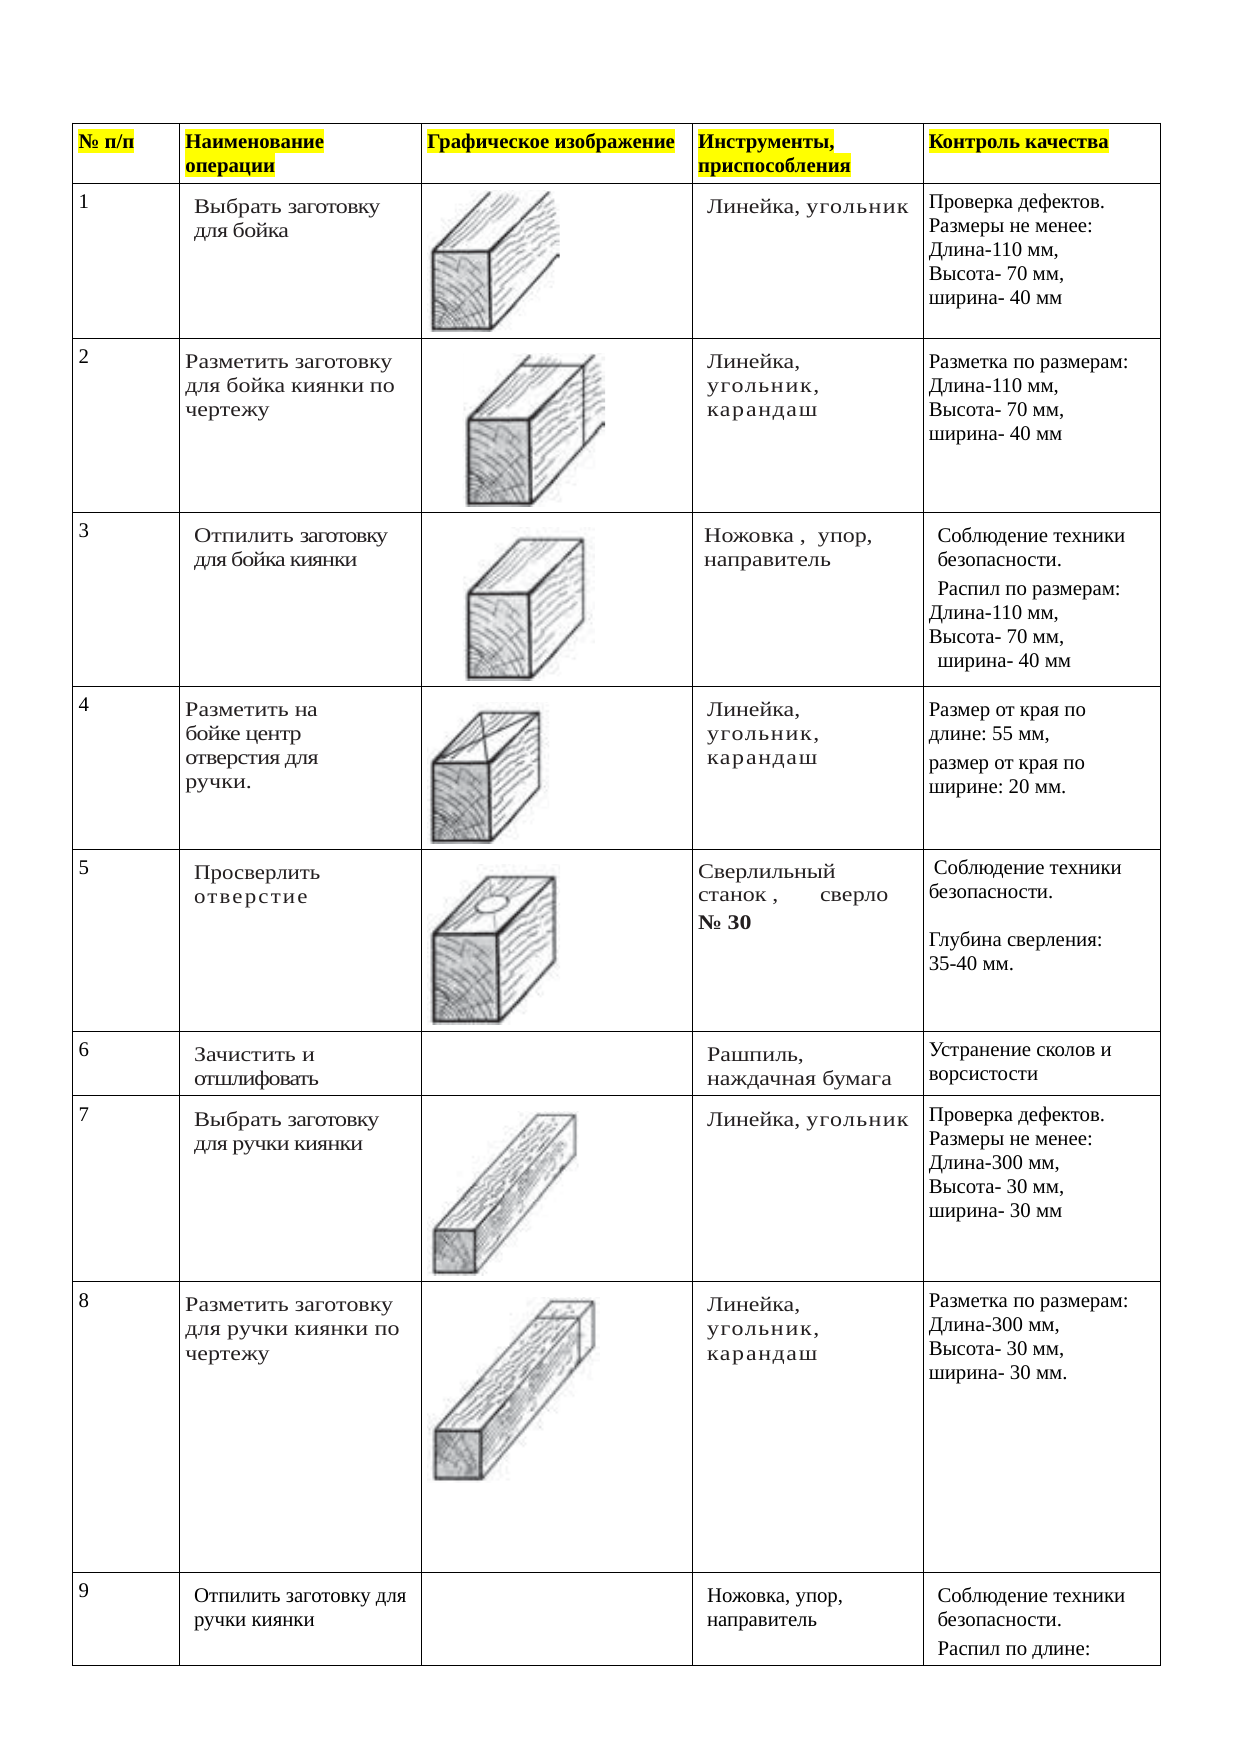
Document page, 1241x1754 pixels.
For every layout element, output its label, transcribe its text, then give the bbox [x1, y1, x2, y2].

table_cell Разметить заготовку для бойка киянки по чертежу [180, 339, 421, 512]
table_cell Линейка, угольник [693, 1096, 923, 1281]
picture [427, 190, 560, 332]
table_cell 1 [73, 184, 179, 338]
table_cell [422, 1032, 692, 1095]
table_cell Просверлить отверстие [180, 850, 421, 1031]
table_cell 3 [73, 513, 179, 686]
table_cell Сверлильный станок , сверло № 30 [693, 850, 923, 1031]
table_header Контроль качества [924, 124, 1160, 183]
table_cell Проверка дефектов. Размеры не менее: Длина-110 мм, Высота- 70 мм, ширина- 40 мм [924, 184, 1160, 338]
table_cell 6 [73, 1032, 179, 1095]
table_cell [422, 513, 692, 686]
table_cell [693, 1573, 923, 1665]
picture [462, 353, 606, 507]
table_cell [422, 339, 692, 512]
picture [462, 527, 595, 681]
table_header Графическое изображение [422, 124, 692, 183]
table_cell Зачистить и отшлифовать [180, 1032, 421, 1095]
table_header № п/п [73, 124, 179, 183]
picture [427, 1297, 600, 1483]
table_cell Разметить заготовку для ручки киянки по чертежу [180, 1282, 421, 1571]
table_cell 9 [73, 1573, 179, 1665]
picture [427, 1111, 579, 1276]
table_cell [422, 687, 692, 849]
table_cell Выбрать заготовку для бойка [180, 184, 421, 338]
table_cell 8 [73, 1282, 179, 1571]
table_cell 5 [73, 850, 179, 1031]
table_cell Разметить на бойке центр отверстия для ручки. [180, 687, 421, 849]
table_cell Проверка дефектов. Размеры не менее: Длина-300 мм, Высота- 30 мм, ширина- 30 мм [924, 1096, 1160, 1281]
picture [427, 702, 550, 844]
table_cell 4 [73, 687, 179, 849]
table_cell Соблюдение техники безопасности. Глубина сверления: 35-40 мм. [924, 850, 1160, 1031]
table_cell Разметка по размерам: Длина-110 мм, Высота- 70 мм, ширина- 40 мм [924, 339, 1160, 512]
table_cell [422, 1282, 692, 1571]
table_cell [180, 1573, 421, 1665]
table_cell Линейка, угольник [693, 184, 923, 338]
table_cell [422, 184, 692, 338]
table_cell Соблюдение техники безопасности. Распил по размерам: Длина-110 мм, Высота- 70 мм, ширина- 40 мм [924, 513, 1160, 686]
table_cell 2 [73, 339, 179, 512]
table_cell Ножовка , упор, направитель [693, 513, 923, 686]
table_cell Разметка по размерам: Длина-300 мм, Высота- 30 мм, ширина- 30 мм. [924, 1282, 1160, 1571]
table_cell Линейка, угольник, карандаш [693, 687, 923, 849]
table_cell Устранение сколов и ворсистости [924, 1032, 1160, 1095]
table_cell 7 [73, 1096, 179, 1281]
table_cell Линейка, угольник, карандаш [693, 339, 923, 512]
picture [427, 864, 561, 1025]
table_cell Выбрать заготовку для ручки киянки [180, 1096, 421, 1281]
table_header Инструменты, приспособления [693, 124, 923, 183]
table_cell Линейка, угольник, карандаш [693, 1282, 923, 1571]
table_cell Рашпиль, наждачная бумага [693, 1032, 923, 1095]
table_cell [422, 850, 692, 1031]
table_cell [924, 1573, 1160, 1665]
table_cell [422, 1573, 692, 1665]
table_cell [422, 1096, 692, 1281]
table_cell Отпилить заготовку для бойка киянки [180, 513, 421, 686]
table_cell Размер от края по длине: 55 мм, размер от края по ширине: 20 мм. [924, 687, 1160, 849]
table_header Наименование операции [180, 124, 421, 183]
